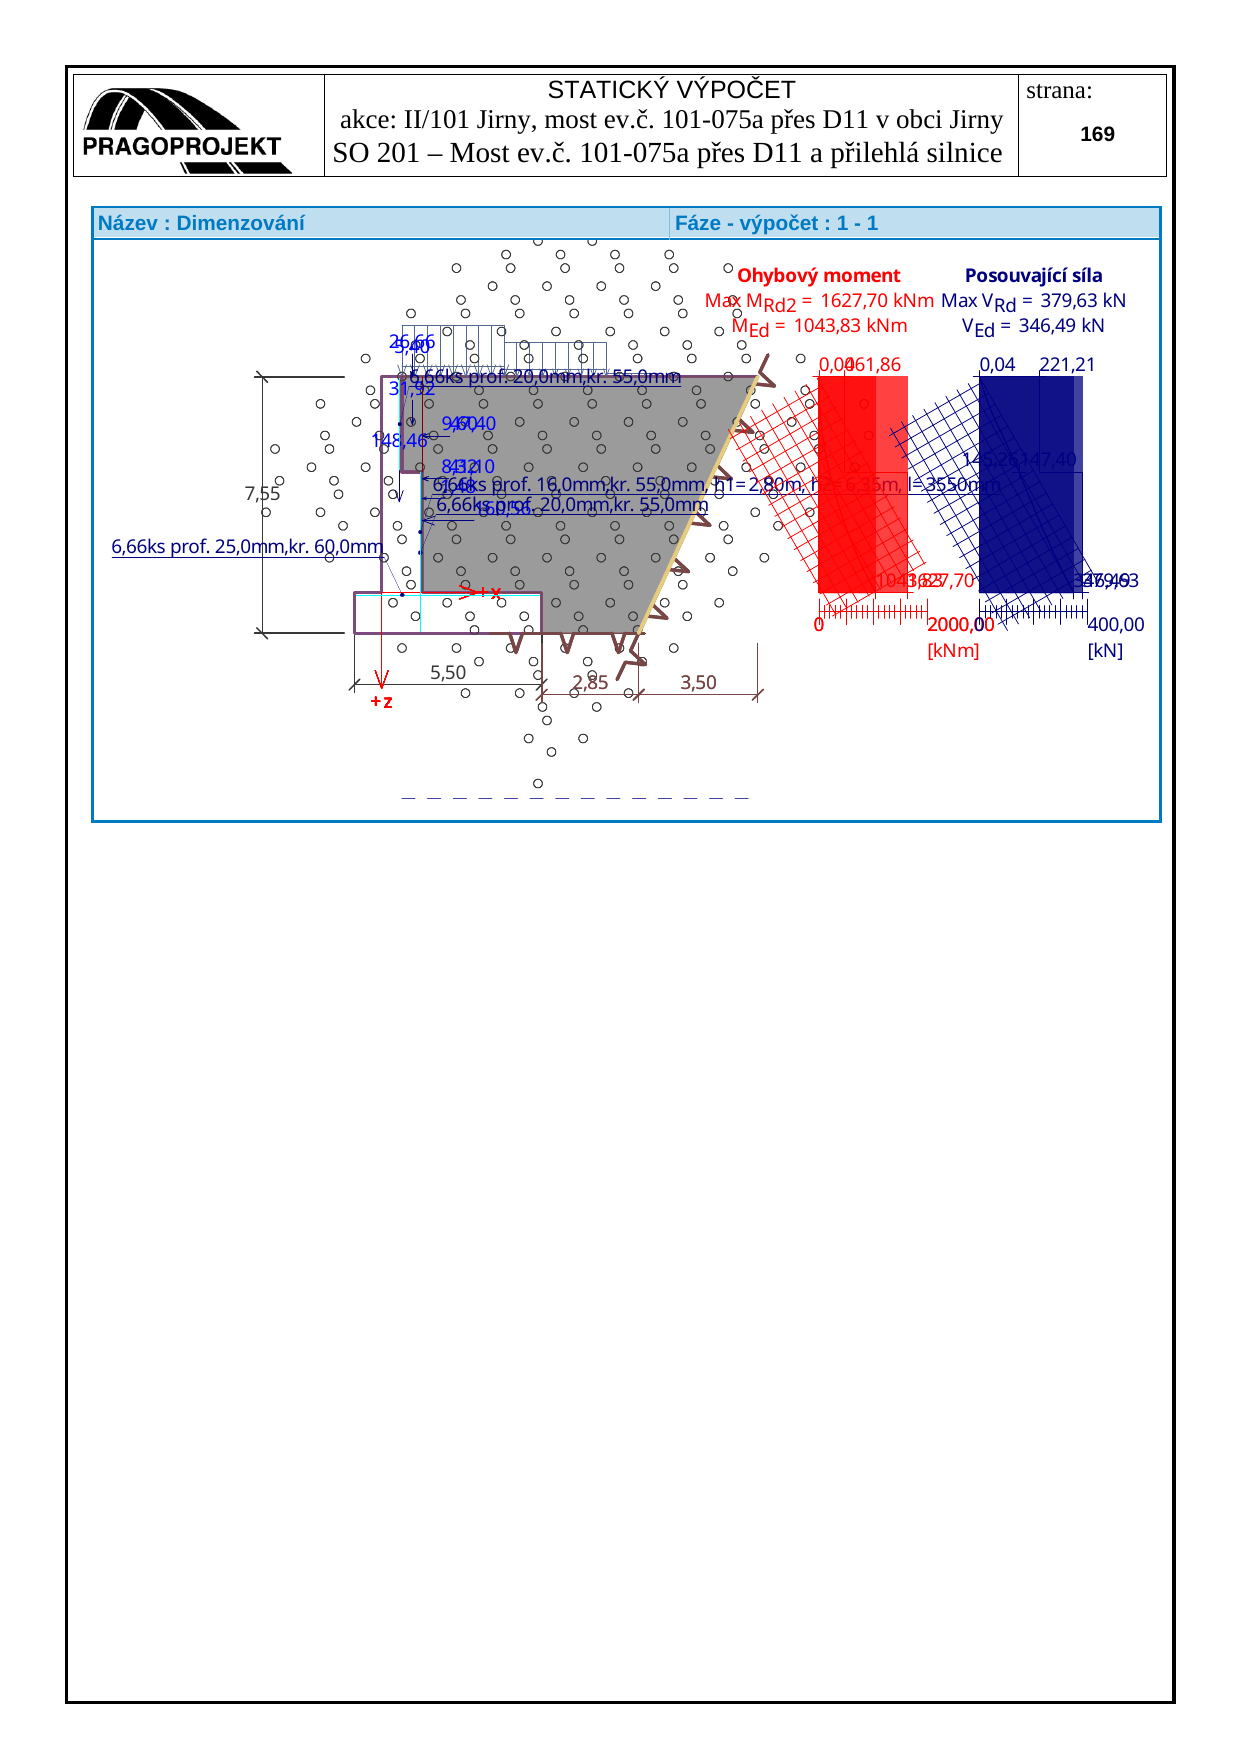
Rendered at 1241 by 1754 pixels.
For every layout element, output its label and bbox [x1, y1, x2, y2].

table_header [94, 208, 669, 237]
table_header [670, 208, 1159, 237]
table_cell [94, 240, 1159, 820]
picture [82, 88, 293, 174]
